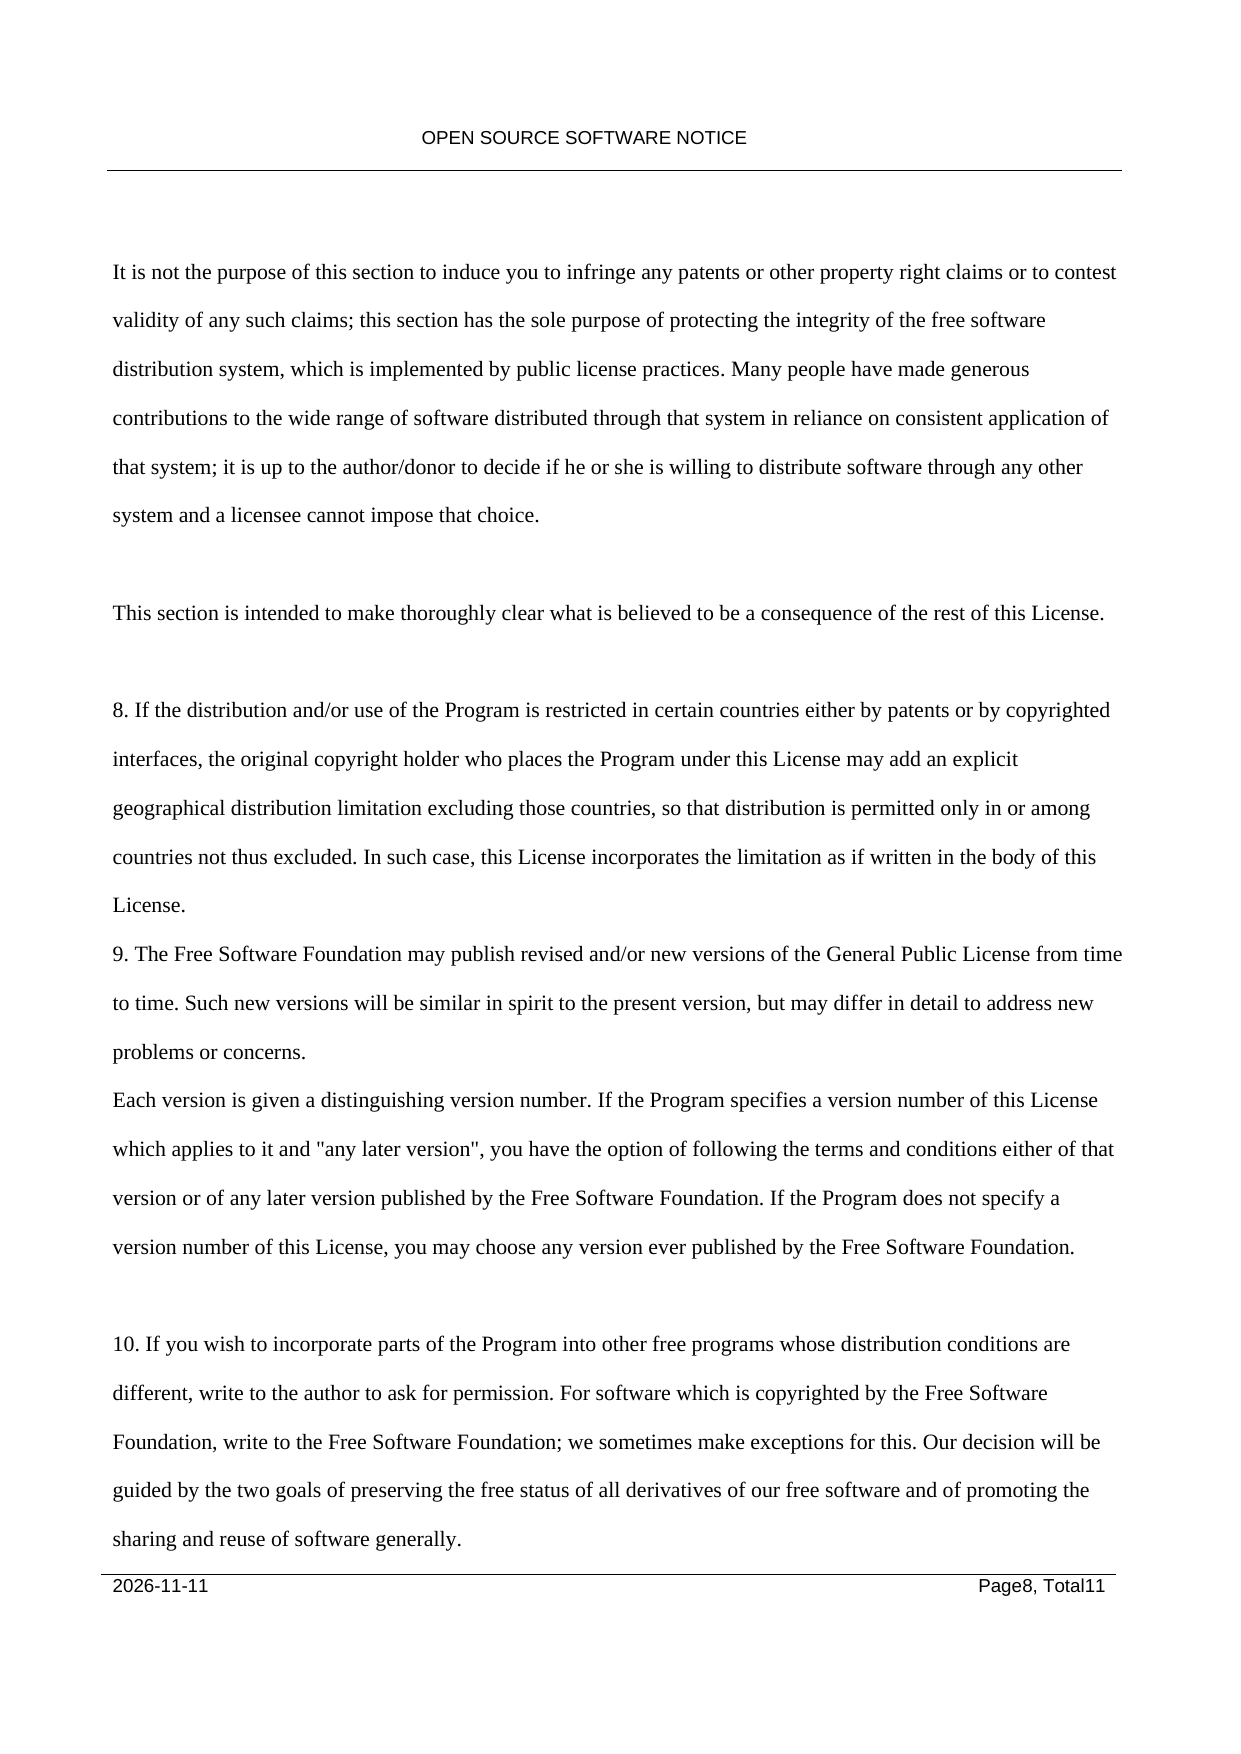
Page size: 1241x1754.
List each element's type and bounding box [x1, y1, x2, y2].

text [112, 206, 1128, 1555]
